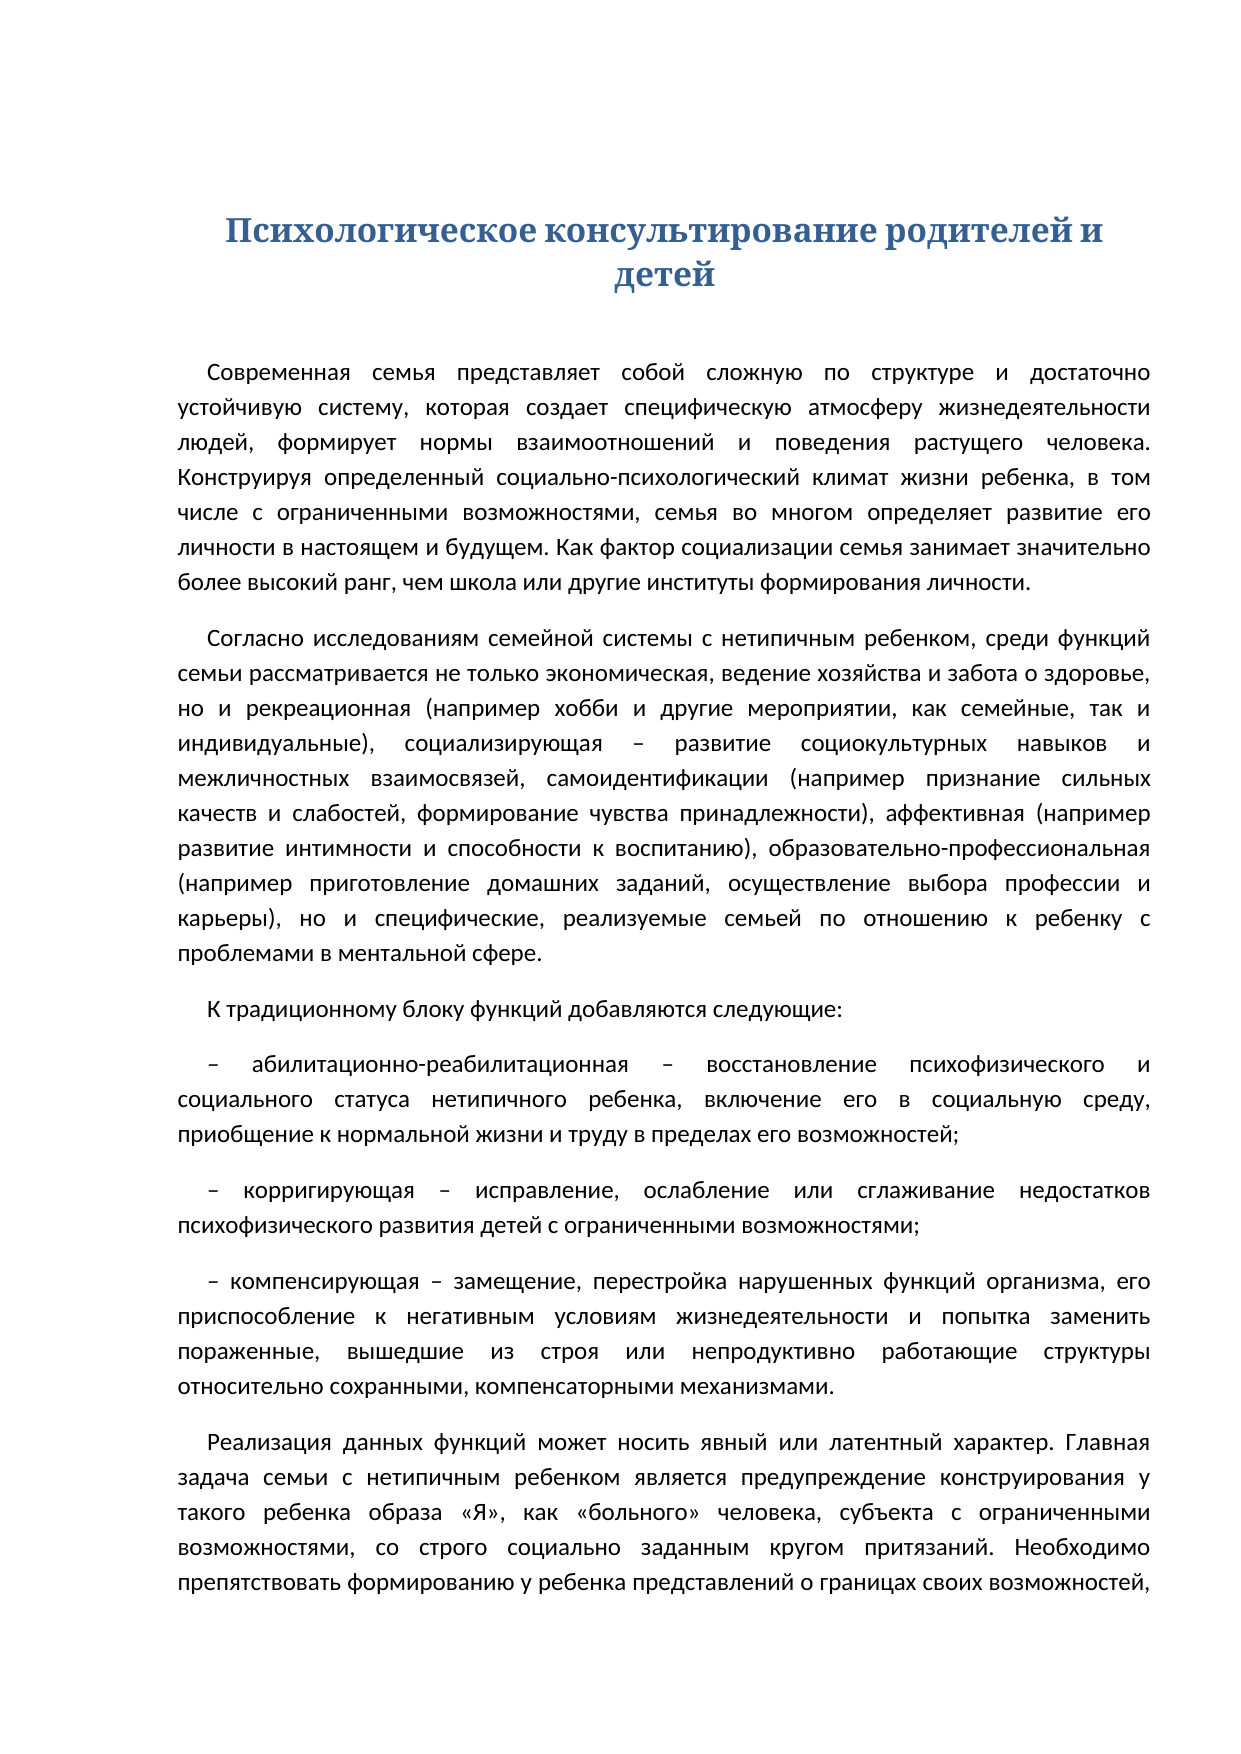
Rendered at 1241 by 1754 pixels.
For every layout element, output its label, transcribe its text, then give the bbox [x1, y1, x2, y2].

text – абилитационно-реабилитационная – восстановление психофизического и социального статуса нетипичного ребенка, включение его в социальную среду, приобщение к нормальной жизни и труду в пределах его возможностей; [177, 1049, 1152, 1149]
text Современная семья представляет собой сложную по структуре и достаточно устойчивую систему, которая создает специфическую атмосферу жизнедеятельности людей, формирует нормы взаимоотношений и поведения растущего человека. Конструируя определенный социально-психологический климат жизни ребенка, в том числе с ограниченными возможностями, семья во многом определяет развитие его личности в настоящем и будущем. Как фактор социализации семья занимает значительно более высокий ранг, чем школа или другие институты формирования личности. [177, 356, 1152, 597]
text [177, 1426, 1152, 1597]
text К традиционному блоку функций добавляются следующие: [177, 993, 1152, 1023]
text – компенсирующая – замещение, перестройка нарушенных функций организма, его приспособление к негативным условиям жизнедеятельности и попытка заменить пораженные, вышедшие из строя или непродуктивно работающие структуры относительно сохранными, компенсаторными механизмами. [177, 1265, 1152, 1401]
text Согласно исследованиям семейной системы с нетипичным ребенком, среди функций семьи рассматривается не только экономическая, ведение хозяйства и забота о здоровье, но и рекреационная (например хобби и другие мероприятии, как семейные, так и индивидуальные), социализирующая – развитие социокультурных навыков и межличностных взаимосвязей, самоидентификации (например признание сильных качеств и слабостей, формирование чувства принадлежности), аффективная (например развитие интимности и способности к воспитанию), образовательно-профессиональная (например приготовление домашних заданий, осуществление выбора профессии и карьеры), но и специфические, реализуемые семьей по отношению к ребенку с проблемами в ментальной сфере. [177, 622, 1152, 967]
subtitle Психологическое консультирование родителей и детей [177, 212, 1152, 294]
text – корригирующая – исправление, ослабление или сглаживание недостатков психофизического развития детей с ограниченными возможностями; [177, 1174, 1152, 1240]
